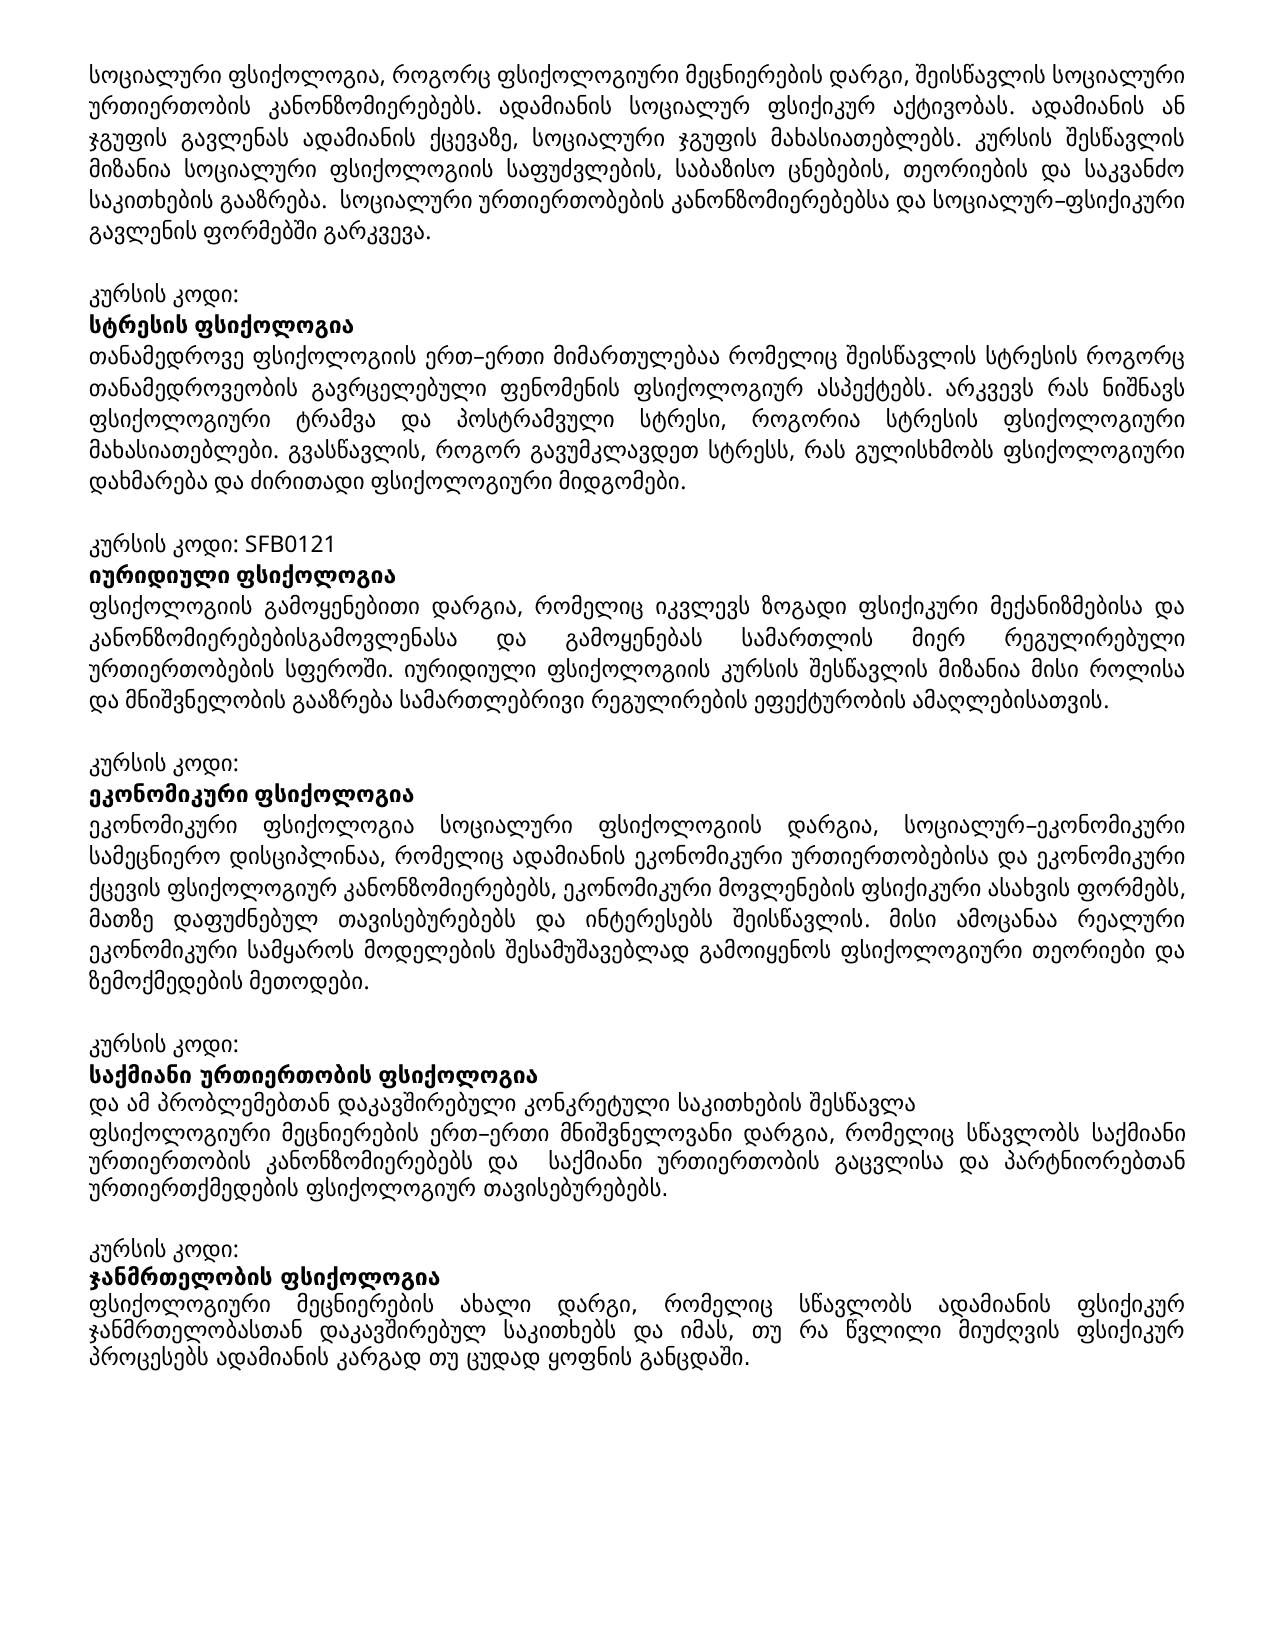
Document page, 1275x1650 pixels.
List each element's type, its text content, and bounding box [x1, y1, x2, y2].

text კურსის კოდი: SFB0121 [89, 528, 1186, 559]
text კურსის კოდი: [89, 278, 1186, 309]
text ეკონომიკური ფსიქოლოგია [89, 778, 1186, 809]
text კურსის კოდი: [89, 1028, 1186, 1059]
text იურიდიული ფსიქოლოგია [89, 559, 1186, 590]
text სტრესის ფსიქოლოგია [89, 309, 1186, 340]
text სოციალური ფსიქოლოგია, როგორც ფსიქოლოგიური მეცნიერების დარგი, შეისწავლის სოციალური ურთიერთობის კანონზომიერებებს. ადამიანის სოციალურ ფსიქიკურ აქტივობას. ადამიანის ან ჯგუფის გავლენას ადამიანის ქცევაზე, სოციალური ჯგუფის მახასიათებლებს. კურსის შესწავლის მიზანია სოციალური ფსიქოლოგიის საფუძვლების, საბაზისო ცნებების, თეორიების და საკვანძო საკითხების გააზრება. სოციალური ურთიერთობების კანონზომიერებებსა და სოციალურ–ფსიქიკური გავლენის ფორმებში გარკვევა. [89, 59, 1186, 247]
text ჯანმრთელობის ფსიქოლოგია [89, 1264, 1186, 1291]
text ეკონომიკური ფსიქოლოგია სოციალური ფსიქოლოგიის დარგია, სოციალურ–ეკონომიკური სამეცნიერო დისციპლინაა, რომელიც ადამიანის ეკონომიკური ურთიერთობებისა და ეკონომიკური ქცევის ფსიქოლოგიურ კანონზომიერებებს, ეკონომიკური მოვლენების ფსიქიკური ასახვის ფორმებს, მათზე დაფუძნებულ თავისებურებებს და ინტერესებს შეისწავლის. მისი ამოცანაა რეალური ეკონომიკური სამყაროს მოდელების შესამუშავებლად გამოიყენოს ფსიქოლოგიური თეორიები და ზემოქმედების მეთოდები. [89, 809, 1186, 997]
text კურსის კოდი: [89, 1233, 1186, 1264]
text ფსიქოლოგიის გამოყენებითი დარგია, რომელიც იკვლევს ზოგადი ფსიქიკური მექანიზმებისა და კანონზომიერებებისგამოვლენასა და გამოყენებას სამართლის მიერ რეგულირებული ურთიერთობების სფეროში. იურიდიული ფსიქოლოგიის კურსის შესწავლის მიზანია მისი როლისა და მნიშვნელობის გააზრება სამართლებრივი რეგულირების ეფექტურობის ამაღლებისათვის. [89, 590, 1186, 715]
text ფსიქოლოგიური მეცნიერების ერთ–ერთი მნიშვნელოვანი დარგია, რომელიც სწავლობს საქმიანი ურთიერთობის კანონზომიერებებს და საქმიანი ურთიერთობის გაცვლისა და პარტნიორებთან ურთიერთქმედების ფსიქოლოგიურ თავისებურებებს. [89, 1117, 1186, 1202]
text საქმიანი ურთიერთობის ფსიქოლოგია [89, 1059, 1186, 1090]
text თანამედროვე ფსიქოლოგიის ერთ–ერთი მიმართულებაა რომელიც შეისწავლის სტრესის როგორც თანამედროვეობის გავრცელებული ფენომენის ფსიქოლოგიურ ასპექტებს. არკვევს რას ნიშნავს ფსიქოლოგიური ტრამვა და პოსტრამვული სტრესი, როგორია სტრესის ფსიქოლოგიური მახასიათებლები. გვასწავლის, როგორ გავუმკლავდეთ სტრესს, რას გულისხმობს ფსიქოლოგიური დახმარება და ძირითადი ფსიქოლოგიური მიდგომები. [89, 340, 1186, 497]
text კურსის კოდი: [89, 747, 1186, 778]
text ფსიქოლოგიური მეცნიერების ახალი დარგი, რომელიც სწავლობს ადამიანის ფსიქიკურ ჯანმრთელობასთან დაკავშირებულ საკითხებს და იმას, თუ რა წვლილი მიუძღვის ფსიქიკურ პროცესებს ადამიანის კარგად თუ ცუდად ყოფნის განცდაში. [89, 1291, 1186, 1371]
text და ამ პრობლემებთან დაკავშირებული კონკრეტული საკითხების შესწავლა [89, 1090, 1186, 1117]
